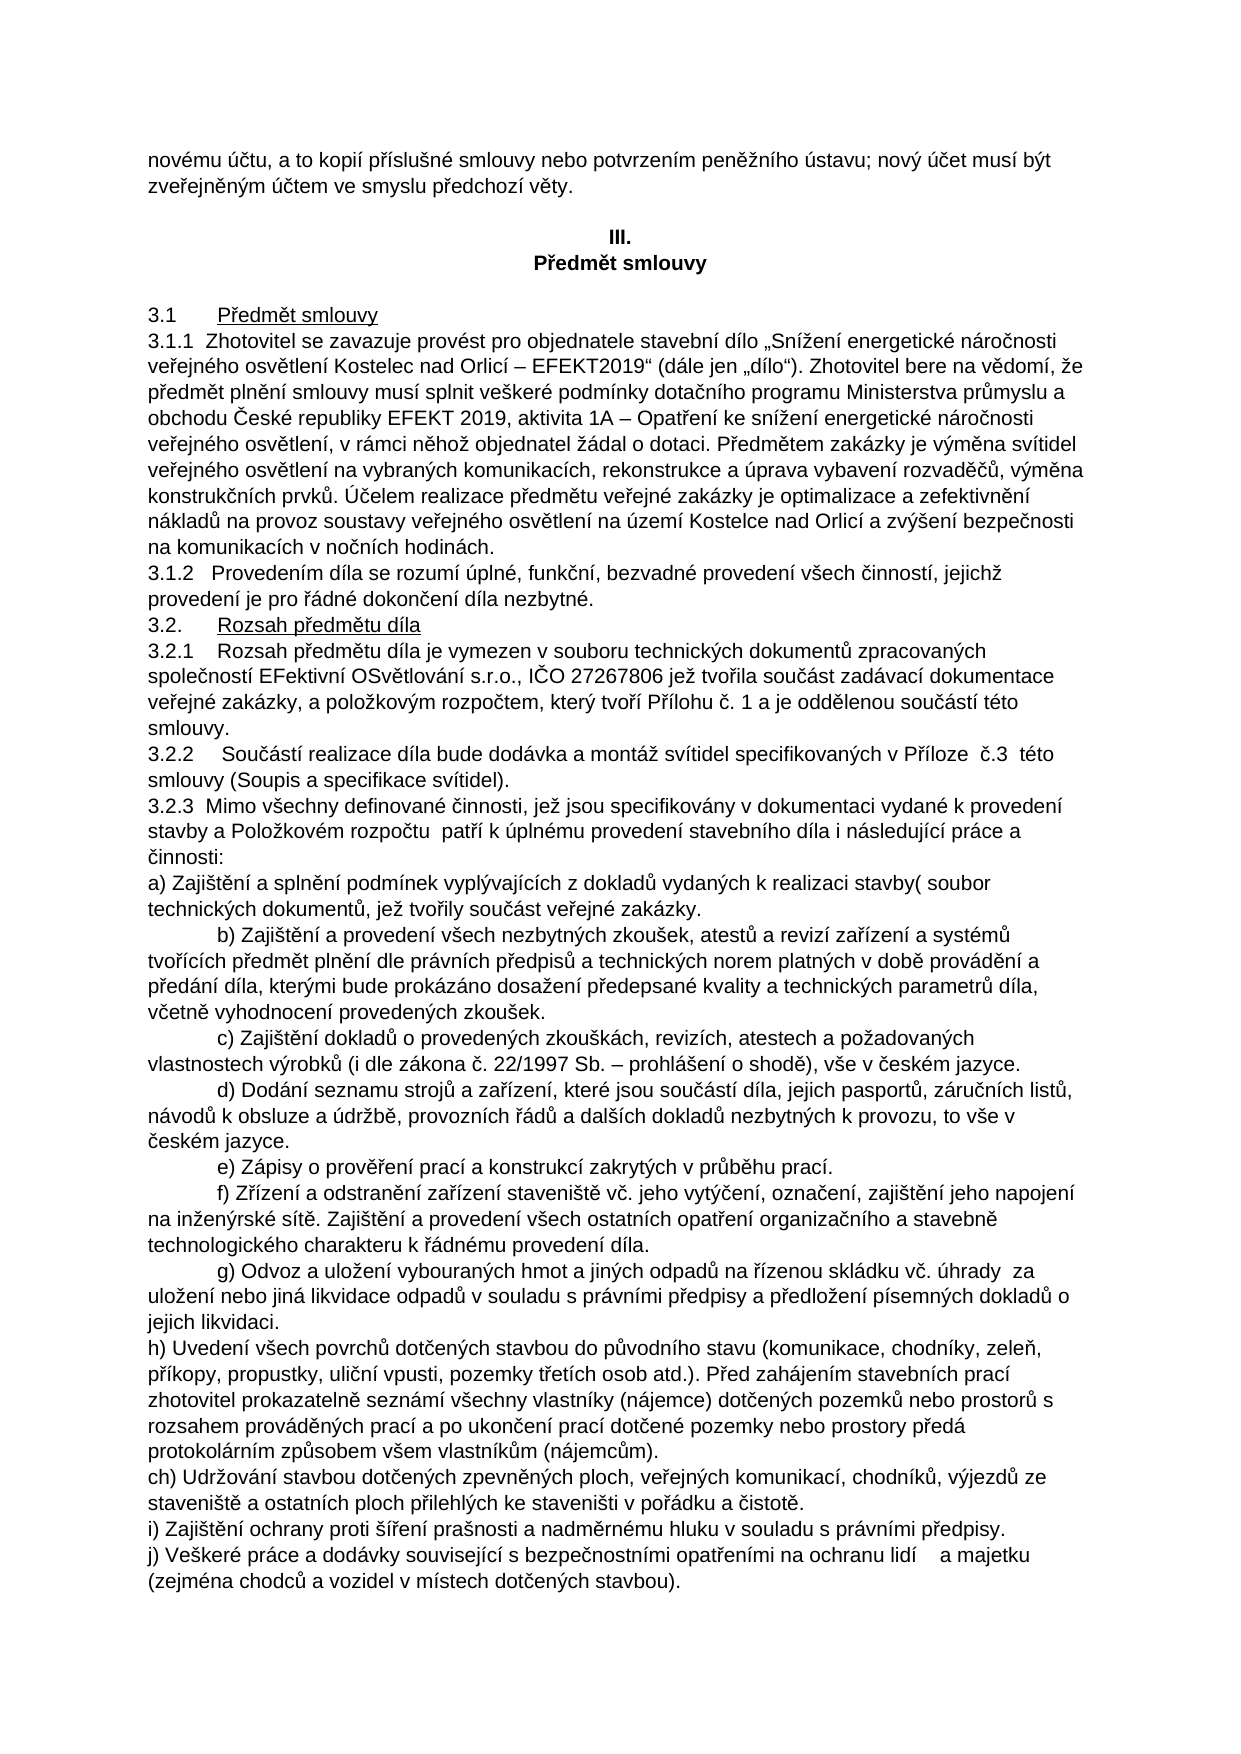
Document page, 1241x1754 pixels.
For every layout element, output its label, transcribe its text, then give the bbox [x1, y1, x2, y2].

text i) Zajištění ochrany proti šíření prašnosti a nadměrnému hluku v souladu s právními předpisy. [148, 1517, 1093, 1541]
text e) Zápisy o prověření prací a konstrukcí zakrytých v průběhu prací. [148, 1155, 1093, 1179]
text 3.2.1 Rozsah předmětu díla je vymezen v souboru technických dokumentů zpracovaných společností EFektivní OSvětlování s.r.o., IČO 27267806 jež tvořila součást zadávací dokumentace veřejné zakázky, a položkovým rozpočtem, který tvoří Přílohu č. 1 a je oddělenou součástí této smlouvy. [148, 638, 1093, 740]
text h) Uvedení všech povrchů dotčených stavbou do původního stavu (komunikace, chodníky, zeleň, příkopy, propustky, uliční vpusti, pozemky třetích osob atd.). Před zahájením stavebních prací zhotovitel prokazatelně seznámí všechny vlastníky (nájemce) dotčených pozemků nebo prostorů s rozsahem prováděných prací a po ukončení prací dotčené pozemky nebo prostory předá protokolárním způsobem všem vlastníkům (nájemcům). [148, 1336, 1093, 1463]
text 3.2.2 Součástí realizace díla bude dodávka a montáž svítidel specifikovaných v Příloze č.3 této smlouvy (Soupis a specifikace svítidel). [148, 742, 1093, 792]
text Předmět smlouvy [148, 251, 1093, 275]
text 3.1.2 Provedením díla se rozumí úplné, funkční, bezvadné provedení všech činností, jejichž provedení je pro řádné dokončení díla nezbytné. [148, 561, 1093, 611]
text 3.1.1 Zhotovitel se zavazuje provést pro objednatele stavební dílo „Snížení energetické náročnosti veřejného osvětlení Kostelec nad Orlicí – EFEKT2019“ (dále jen „dílo“). Zhotovitel bere na vědomí, že předmět plnění smlouvy musí splnit veškeré podmínky dotačního programu Ministerstva průmyslu a obchodu České republiky EFEKT 2019, aktivita 1A – Opatření ke snížení energetické náročnosti veřejného osvětlení, v rámci něhož objednatel žádal o dotaci. Předmětem zakázky je výměna svítidel veřejného osvětlení na vybraných komunikacích, rekonstrukce a úprava vybavení rozvaděčů, výměna konstrukčních prvků. Účelem realizace předmětu veřejné zakázky je optimalizace a zefektivnění nákladů na provoz soustavy veřejného osvětlení na území Kostelce nad Orlicí a zvýšení bezpečnosti na komunikacích v nočních hodinách. [148, 328, 1093, 559]
text c) Zajištění dokladů o provedených zkouškách, revizích, atestech a požadovaných vlastnostech výrobků (i dle zákona č. 22/1997 Sb. – prohlášení o shodě), vše v českém jazyce. [148, 1026, 1093, 1076]
text III. [148, 225, 1093, 249]
text f) Zřízení a odstranění zařízení staveniště vč. jeho vytýčení, označení, zajištění jeho napojení na inženýrské sítě. Zajištění a provedení všech ostatních opatření organizačního a stavebně technologického charakteru k řádnému provedení díla. [148, 1181, 1093, 1257]
text g) Odvoz a uložení vybouraných hmot a jiných odpadů na řízenou skládku vč. úhrady za uložení nebo jiná likvidace odpadů v souladu s právními předpisy a předložení písemných dokladů o jejich likvidaci. [148, 1258, 1093, 1334]
text j) Veškeré práce a dodávky související s bezpečnostními opatřeními na ochranu lidí a majetku (zejména chodců a vozidel v místech dotčených stavbou). [148, 1543, 1093, 1592]
text a) Zajištění a splnění podmínek vyplývajících z dokladů vydaných k realizaci stavby( soubor technických dokumentů, jež tvořily součást veřejné zakázky. [148, 871, 1093, 921]
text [148, 148, 1093, 197]
text d) Dodání seznamu strojů a zařízení, které jsou součástí díla, jejich pasportů, záručních listů, návodů k obsluze a údržbě, provozních řádů a dalších dokladů nezbytných k provozu, to vše v českém jazyce. [148, 1078, 1093, 1153]
text b) Zajištění a provedení všech nezbytných zkoušek, atestů a revizí zařízení a systémů tvořících předmět plnění dle právních předpisů a technických norem platných v době provádění a předání díla, kterými bude prokázáno dosažení předepsané kvality a technických parametrů díla, včetně vyhodnocení provedených zkoušek. [148, 923, 1093, 1024]
text 3.1 Předmět smlouvy [148, 303, 1093, 327]
text 3.2.3 Mimo všechny definované činnosti, jež jsou specifikovány v dokumentaci vydané k provedení stavby a Položkovém rozpočtu patří k úplnému provedení stavebního díla i následující práce a činnosti: [148, 793, 1093, 869]
text 3.2. Rozsah předmětu díla [148, 613, 1093, 637]
text ch) Udržování stavbou dotčených zpevněných ploch, veřejných komunikací, chodníků, výjezdů ze staveniště a ostatních ploch přilehlých ke staveništi v pořádku a čistotě. [148, 1465, 1093, 1515]
